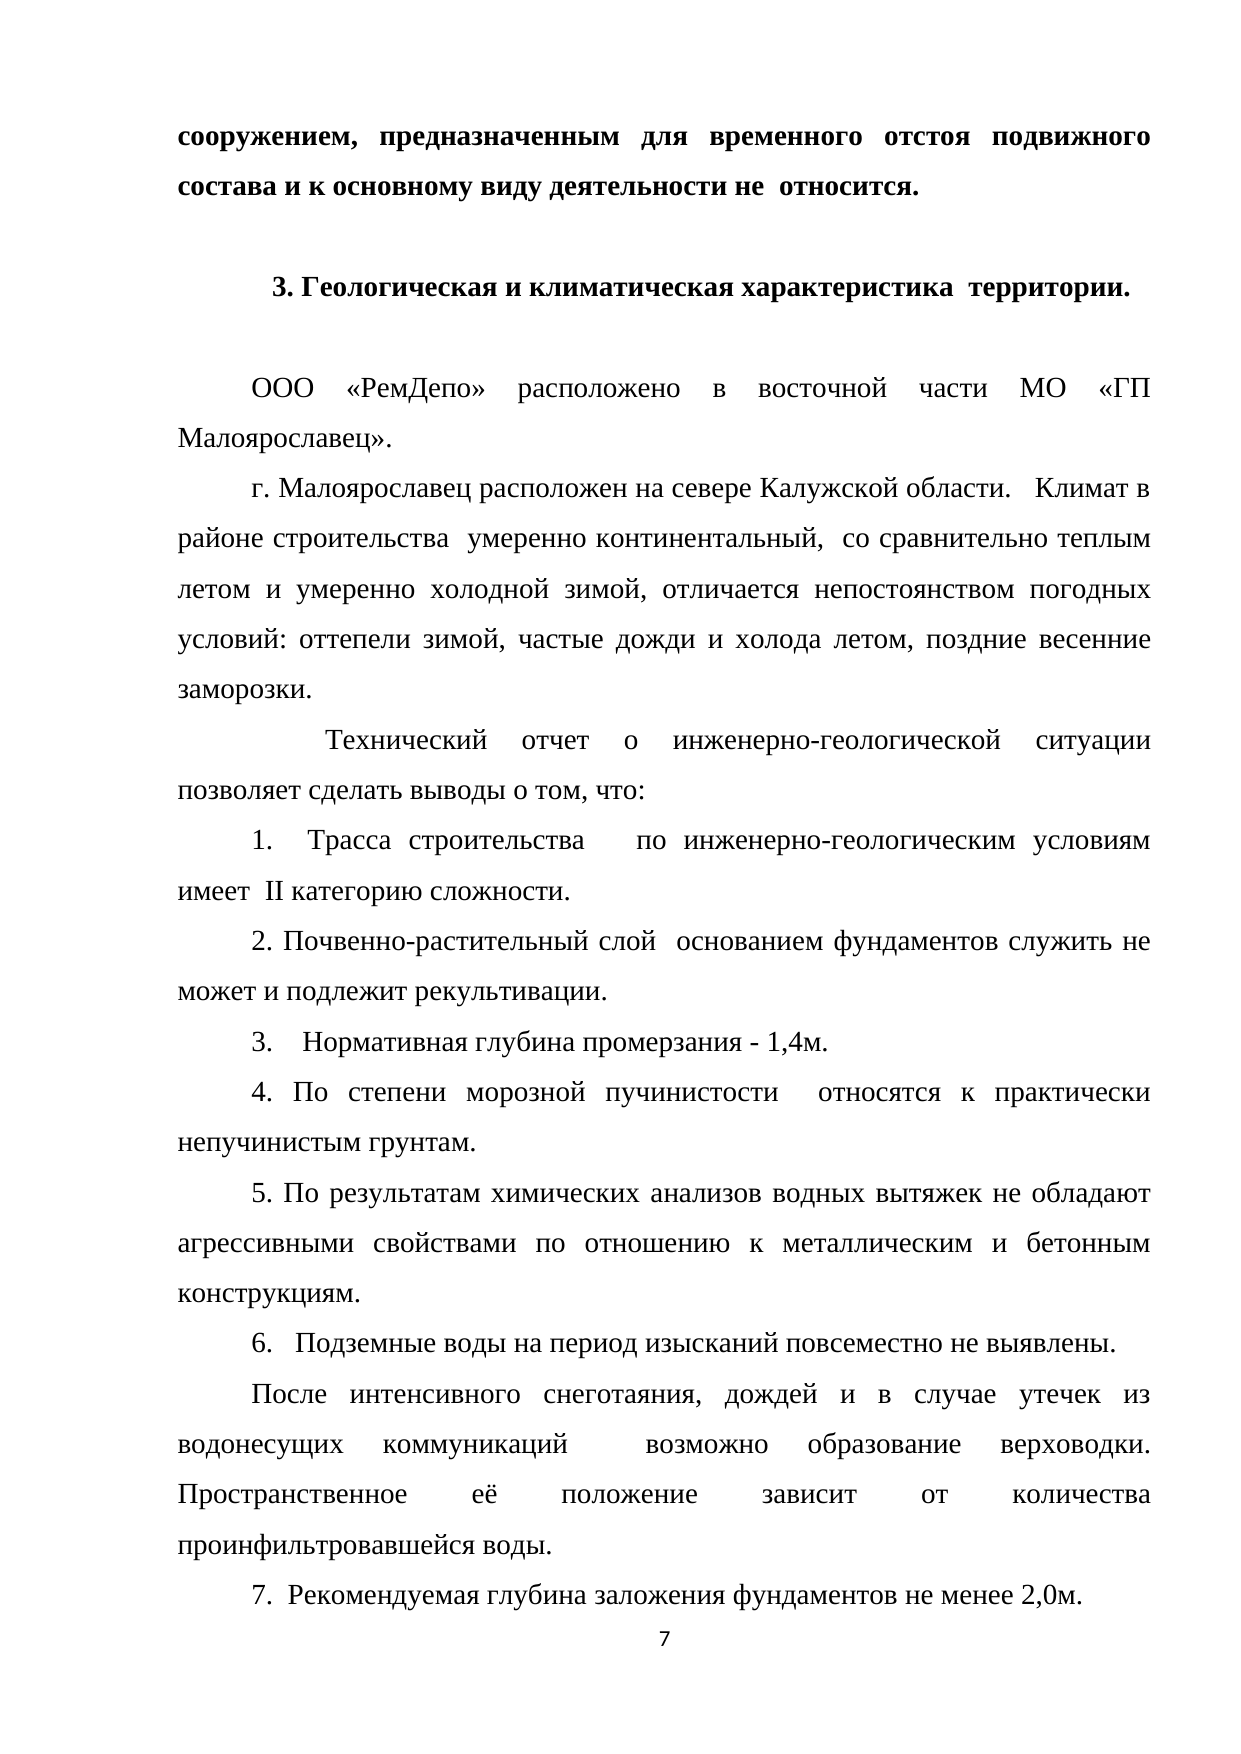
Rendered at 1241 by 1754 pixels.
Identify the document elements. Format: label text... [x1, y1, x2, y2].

text 3. Геологическая и климатическая характеристика территории. [177, 269, 1152, 303]
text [177, 118, 1152, 202]
text 2. Почвенно-растительный слой основанием фундаментов служить не может и подлежит рекультивации. [177, 923, 1152, 1007]
text После интенсивного снеготаяния, дождей и в случае утечек из водонесущих коммуникаций возможно образование верховодки. Пространственное её положение зависит от количества проинфильтровавшейся воды. [177, 1376, 1152, 1560]
text 4. По степени морозной пучинистости относятся к практически непучинистым грунтам. [177, 1074, 1152, 1158]
text 1. Трасса строительства по инженерно-геологическим условиям имеет II категорию сложности. [177, 822, 1152, 906]
text 3. Нормативная глубина промерзания - 1,4м. [177, 1024, 1152, 1057]
text 6. Подземные воды на период изысканий повсеместно не выявлены. [177, 1326, 1152, 1359]
text 7. Рекомендуемая глубина заложения фундаментов не менее 2,0м. [177, 1577, 1152, 1611]
text 5. По результатам химических анализов водных вытяжек не обладают агрессивными свойствами по отношению к металлическим и бетонным конструкциям. [177, 1175, 1152, 1309]
text ООО «РемДепо» расположено в восточной части МО «ГП Малоярославец». [177, 370, 1152, 453]
text Технический отчет о инженерно-геологической ситуации позволяет сделать выводы о том, что: [177, 722, 1152, 806]
text г. Малоярославец расположен на севере Калужской области. Климат в районе строительства умеренно континентальный, со сравнительно теплым летом и умеренно холодной зимой, отличается непостоянством погодных условий: оттепели зимой, частые дожди и холода летом, поздние весенние заморозки. [177, 470, 1152, 705]
